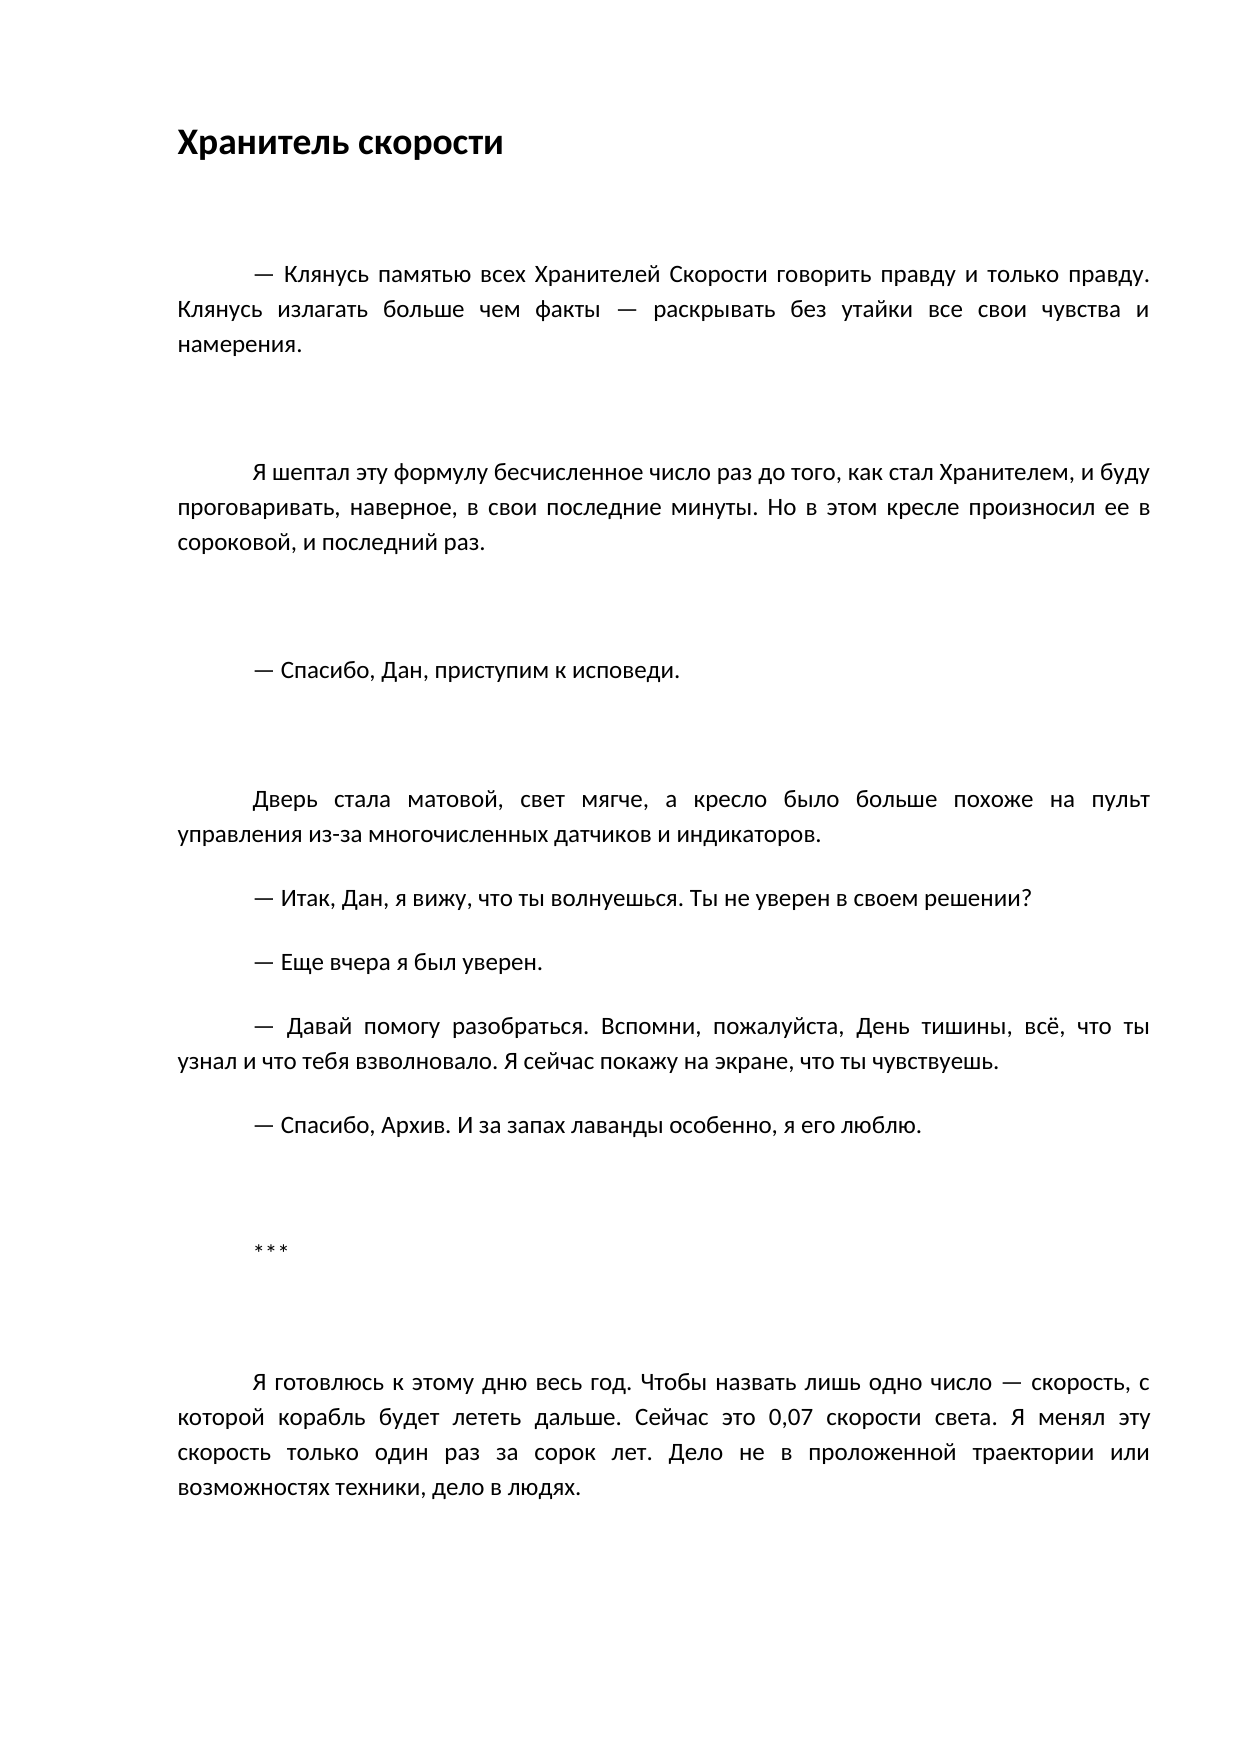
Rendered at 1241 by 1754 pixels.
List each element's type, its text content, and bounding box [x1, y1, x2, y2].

text — Спасибо, Дан, приступим к исповеди. [177, 654, 1152, 685]
subtitle Хранитель скорости [177, 118, 1152, 164]
text — Давай помогу разобраться. Вспомни, пожалуйста, День тишины, всё, что ты узнал и что тебя взволновало. Я сейчас покажу на экране, что ты чувствуешь. [177, 1010, 1152, 1076]
text — Спасибо, Архив. И за запах лаванды особенно, я его люблю. [177, 1109, 1152, 1140]
text — Клянусь памятью всех Хранителей Скорости говорить правду и только правду. Клянусь излагать больше чем факты — раскрывать без утайки все свои чувства и намерения. [177, 258, 1152, 358]
text Дверь стала матовой, свет мягче, а кресло было больше похоже на пульт управления из-за многочисленных датчиков и индикаторов. [177, 783, 1152, 848]
text — Итак, Дан, я вижу, что ты волнуешься. Ты не уверен в своем решении? [177, 882, 1152, 913]
text Я готовлюсь к этому дню весь год. Чтобы назвать лишь одно число — скорость, с которой корабль будет лететь дальше. Сейчас это 0,07 скорости света. Я менял эту скорость только один раз за сорок лет. Дело не в проложенной траектории или возможностях техники, дело в людях. [177, 1366, 1152, 1502]
text Я шептал эту формулу бесчисленное число раз до того, как стал Хранителем, и буду проговаривать, наверное, в свои последние минуты. Но в этом кресле произносил ее в сороковой, и последний раз. [177, 456, 1152, 557]
text *** [177, 1238, 1152, 1268]
text — Еще вчера я был уверен. [177, 946, 1152, 977]
